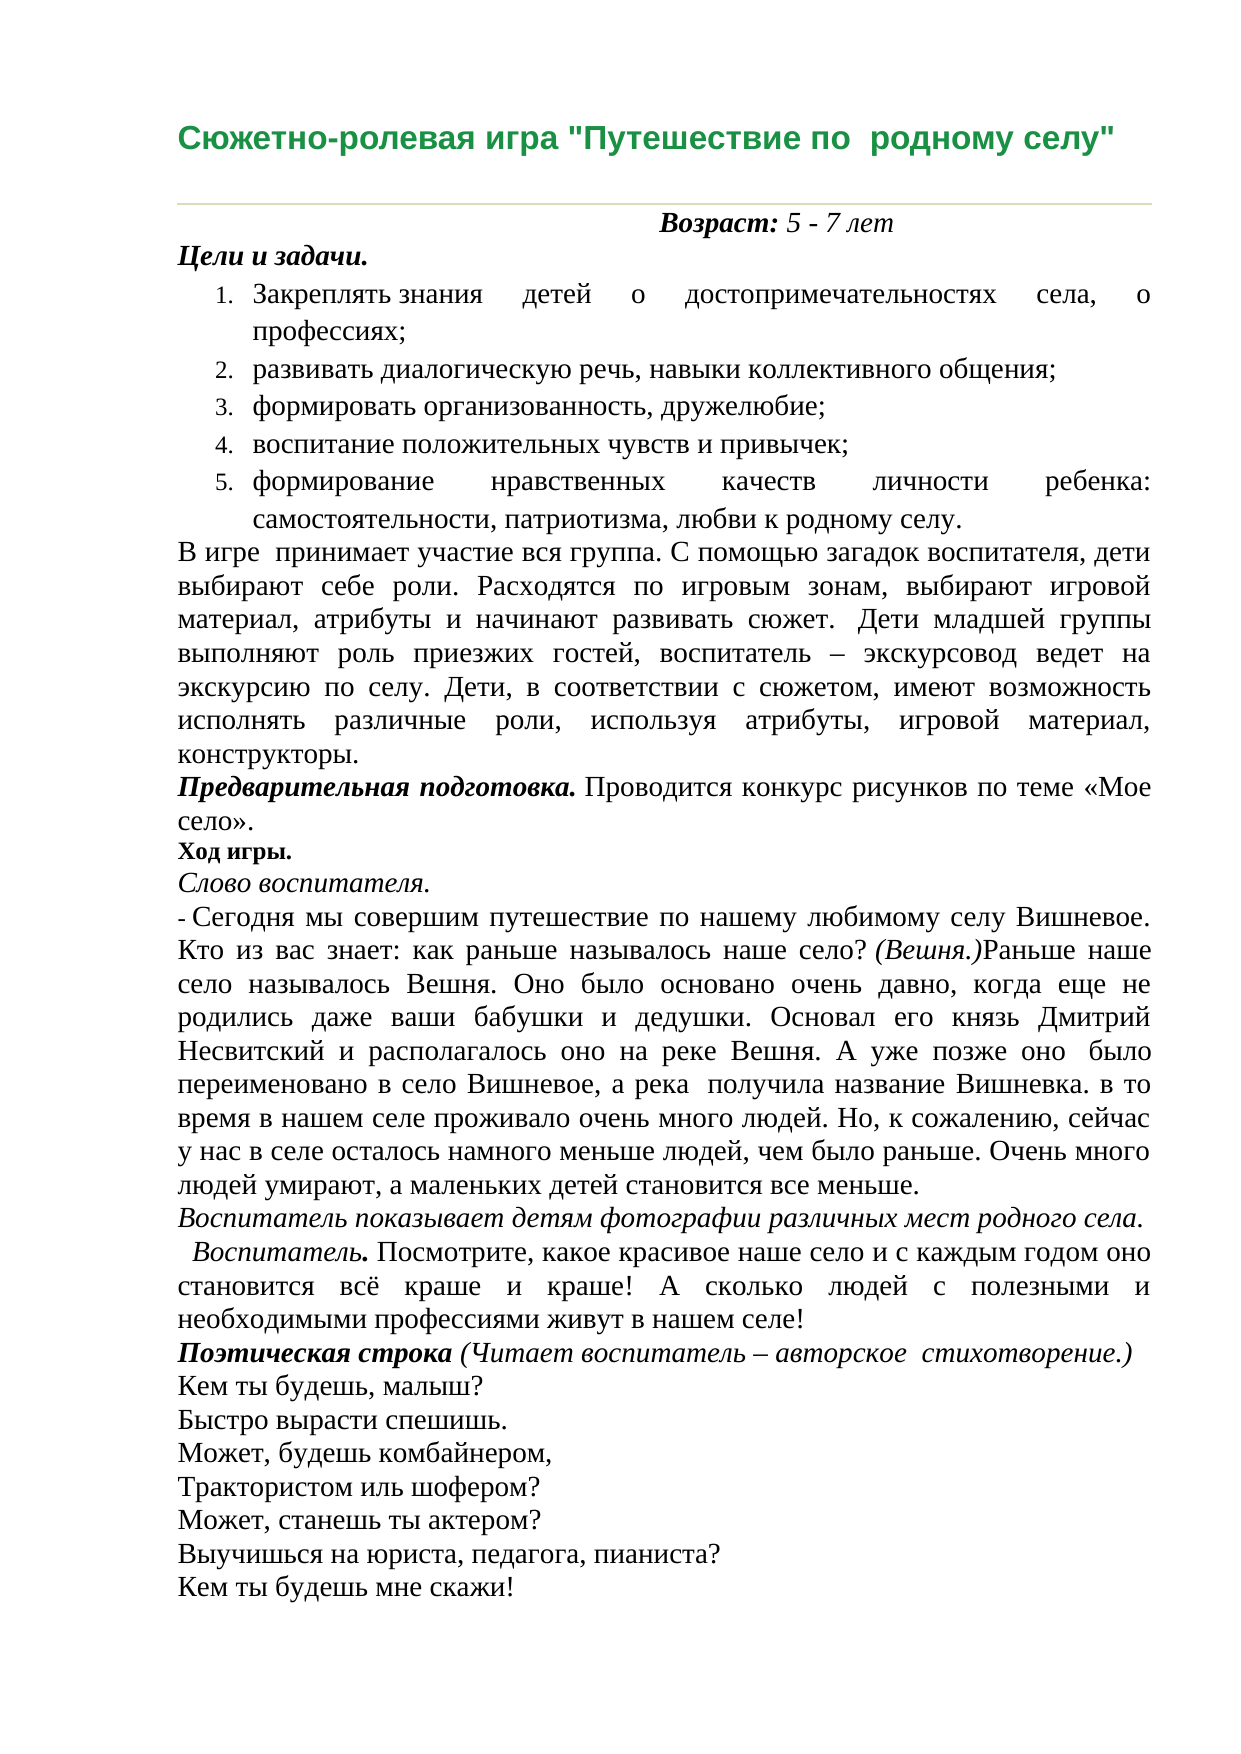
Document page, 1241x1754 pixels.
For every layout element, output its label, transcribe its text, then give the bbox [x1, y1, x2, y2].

text В игре принимает участие вся группа. С помощью загадок воспитателя, дети выбирают себе роли. Расходятся по игровым зонам, выбирают игровой материал, атрибуты и начинают развивать сюжет. Дети младшей группы выполняют роль приезжих гостей, воспитатель – экскурсовод ведет на экскурсию по селу. Дети, в соответствии с сюжетом, имеют возможность исполнять различные роли, используя атрибуты, игровой материал, конструкторы. [177, 534, 1152, 769]
list формировать организованность, дружелюбие; [215, 384, 1152, 422]
text Ход игры. [177, 836, 1152, 865]
list воспитание положительных чувств и привычек; [215, 422, 1152, 459]
list формирование нравственных качеств личности ребенка: самостоятельности, патриотизма, любви к родному селу. [215, 459, 1152, 534]
text Воспитатель показывает детям фотографии различных мест родного села. [177, 1201, 1152, 1234]
text - Сегодня мы совершим путешествие по нашему любимому селу Вишневое. Кто из вас знает: как раньше называлось наше село? (Вешня.)Раньше наше село называлось Вешня. Оно было основано очень давно, когда еще не родились даже ваши бабушки и дедушки. Основал его князь Дмитрий Несвитский и располагалось оно на реке Вешня. А уже позже оно было переименовано в село Вишневое, а река получила название Вишневка. в то время в нашем селе проживало очень много людей. Но, к сожалению, сейчас у нас в селе осталось намного меньше людей, чем было раньше. Очень много людей умирают, а маленьких детей становится все меньше. [177, 899, 1152, 1201]
text Кем ты будешь, малыш? Быстро вырасти спешишь. Может, будешь комбайнером, Трактористом иль шофером? Может, станешь ты актером? Выучишься на юриста, педагога, пианиста? Кем ты будешь мне скажи! [177, 1368, 1152, 1603]
text Поэтическая строка (Читает воспитатель – авторское стихотворение.) [177, 1335, 1152, 1368]
text Цели и задачи. [177, 238, 1152, 272]
text Сюжетно-ролевая игра "Путешествие по родному селу" [177, 118, 1152, 157]
text Слово воспитателя. [177, 865, 1152, 899]
text Воспитатель. Посмотрите, какое красивое наше село и с каждым годом оно становится всё краше и краше! А сколько людей с полезными и необходимыми профессиями живут в нашем селе! [177, 1234, 1152, 1335]
text Возраст: 5 - 7 лет [177, 205, 1152, 238]
text Предварительная подготовка. Проводится конкурс рисунков по теме «Мое село». [177, 769, 1152, 836]
list развивать диалогическую речь, навыки коллективного общения; [215, 347, 1152, 384]
list Закреплять знания детей о достопримечательностях села, о профессиях; [215, 272, 1152, 347]
